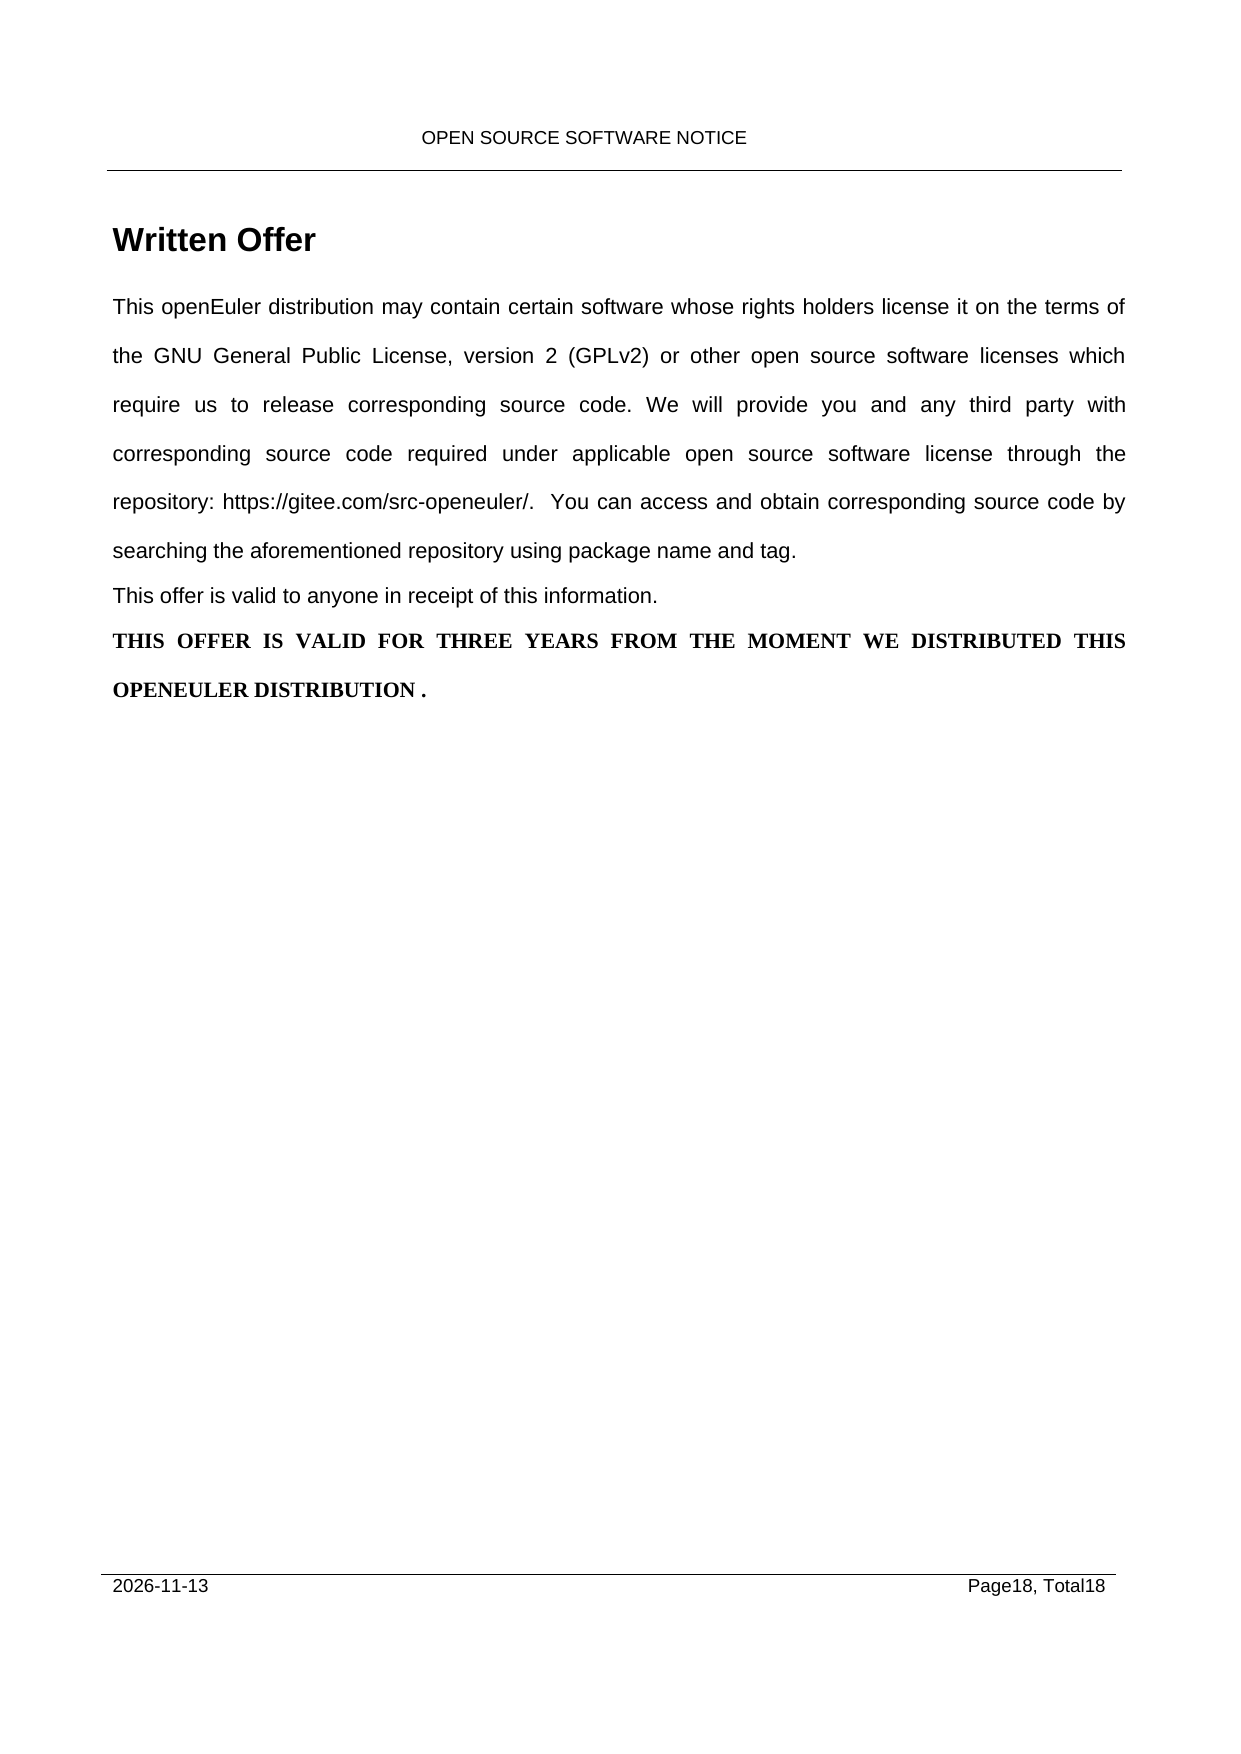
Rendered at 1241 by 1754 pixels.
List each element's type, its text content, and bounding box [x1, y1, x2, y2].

text This openEuler distribution may contain certain software whose rights holders license it on the terms of the GNU General Public License, version 2 (GPLv2) or other open source software licenses which require us to release corresponding source code. We will provide you and any third party with corresponding source code required under applicable open source software license through the repository: https://gitee.com/src-openeuler/. You can access and obtain corresponding source code by searching the aforementioned repository using package name and tag. [112, 291, 1128, 567]
text This offer is valid to anyone in receipt of this information. [112, 579, 1128, 612]
text Written Offer [112, 206, 1128, 271]
text THIS OFFER IS VALID FOR THREE YEARS FROM THE MOMENT WE DISTRIBUTED THIS OPENEULER DISTRIBUTION . [112, 624, 1128, 706]
